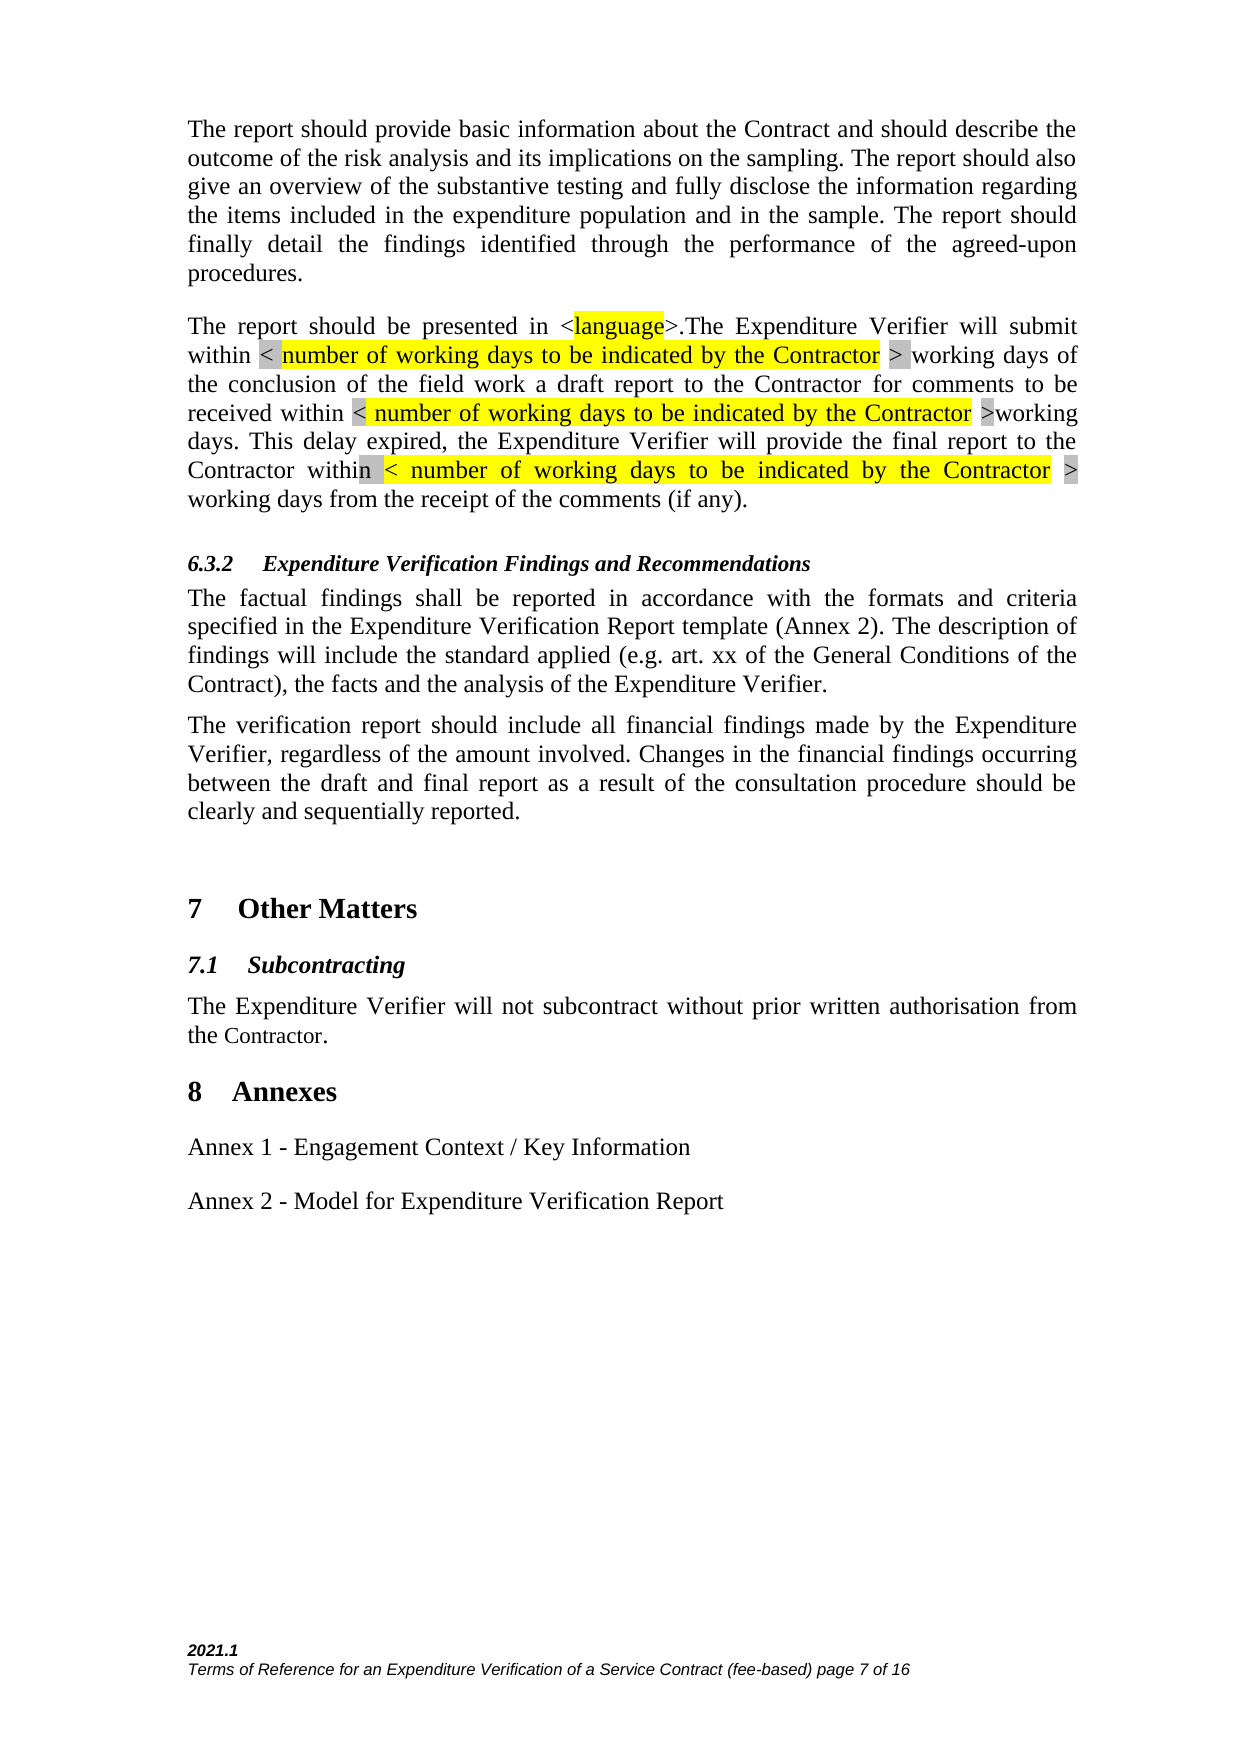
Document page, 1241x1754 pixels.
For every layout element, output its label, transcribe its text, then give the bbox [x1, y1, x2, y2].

text The report should provide basic information about the Contract and should describe the outcome of the risk analysis and its implications on the sampling. The report should also give an overview of the substantive testing and fully disclose the information regarding the items included in the expenditure population and in the sample. The report should finally detail the findings identified through the performance of the agreed-upon procedures. [187, 114, 1078, 286]
subtitle Other Matters [187, 891, 1078, 925]
text The factual findings shall be reported in accordance with the formats and criteria specified in the Expenditure Verification Report template (Annex 2). The description of findings will include the standard applied (e.g. art. xx of the General Conditions of the Contract), the facts and the analysis of the Expenditure Verifier. [187, 583, 1078, 698]
subtitle Annexes [187, 1074, 1078, 1107]
text The report should be presented in <language>.The Expenditure Verifier will submit within < number of working days to be indicated by the Contractor > working days of the conclusion of the field work a draft report to the Contractor for comments to be received within < number of working days to be indicated by the Contractor >working days. This delay expired, the Expenditure Verifier will provide the final report to the Contractor within < number of working days to be indicated by the Contractor > working days from the receipt of the comments (if any). [187, 311, 1078, 513]
subtitle Expenditure Verification Findings and Recommendations [187, 550, 1078, 576]
text The verification report should include all financial findings made by the Expenditure Verifier, regardless of the amount involved. Changes in the financial findings occurring between the draft and final report as a result of the consultation procedure should be clearly and sequentially reported. [187, 710, 1078, 825]
text Annex 1 - Engagement Context / Key Information [187, 1132, 1078, 1161]
subtitle Subcontracting [187, 950, 1078, 979]
text The Expenditure Verifier will not subcontract without prior written authorisation from the Contractor. [187, 991, 1078, 1049]
text Annex 2 - Model for Expenditure Verification Report [187, 1186, 1078, 1215]
